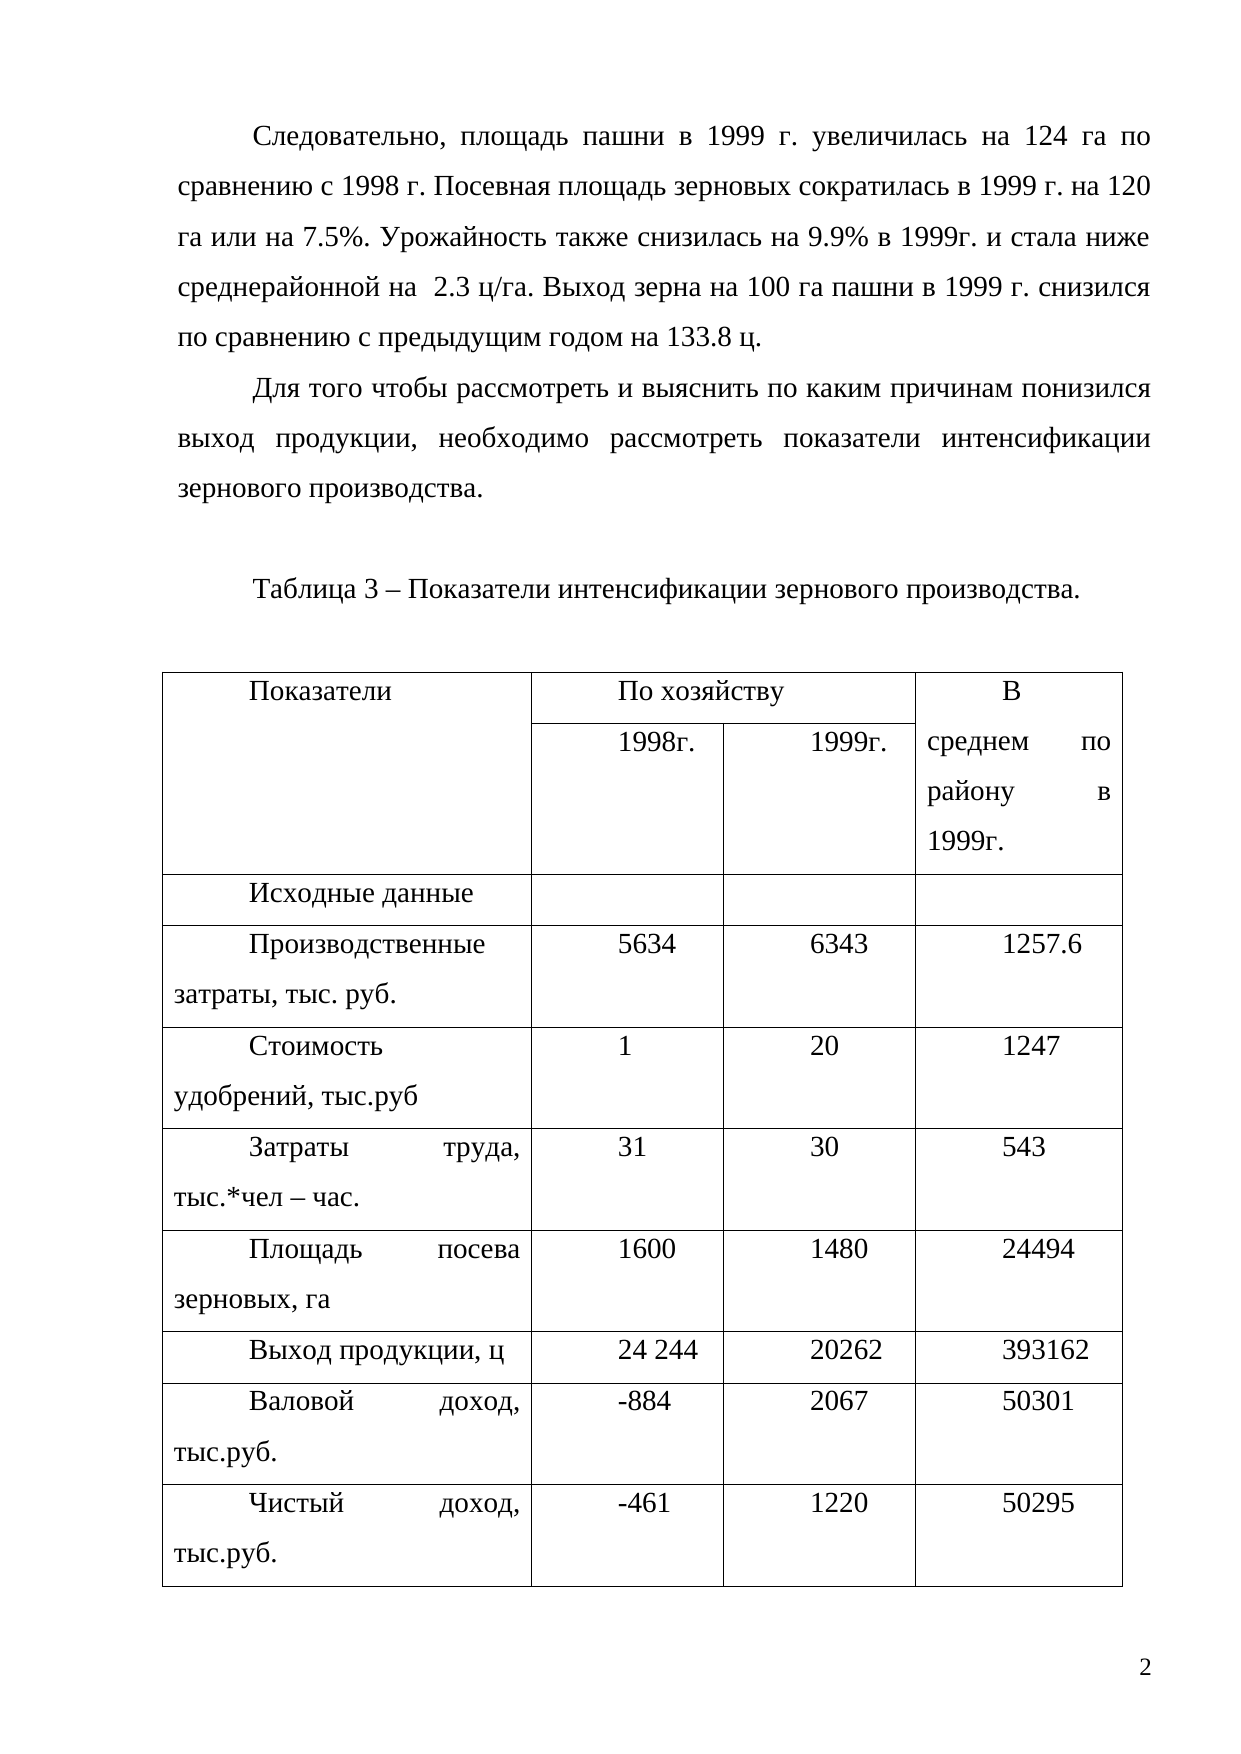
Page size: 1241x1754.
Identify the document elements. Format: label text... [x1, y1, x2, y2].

table_cell [532, 875, 723, 925]
table_cell Производственные затраты, тыс. руб. [163, 926, 531, 1027]
table_cell 20 [724, 1028, 915, 1128]
table_cell Площадь посева зерновых, га [163, 1231, 531, 1331]
table_header В среднем по району в 1999г. [916, 673, 1122, 874]
table_cell -461 [532, 1485, 723, 1586]
text Таблица 3 – Показатели интенсификации зернового производства. [177, 571, 1152, 604]
table_cell 1998г. [532, 724, 723, 874]
table_cell 20262 [724, 1332, 915, 1382]
table_cell 24494 [916, 1231, 1122, 1331]
table_header Показатели [163, 673, 531, 874]
table_cell 1220 [724, 1485, 915, 1586]
table_cell 1480 [724, 1231, 915, 1331]
table_cell 6343 [724, 926, 915, 1027]
table_cell 1999г. [724, 724, 915, 874]
table_cell 50295 [916, 1485, 1122, 1586]
table_cell Валовой доход, тыс.руб. [163, 1384, 531, 1484]
table_cell Выход продукции, ц [163, 1332, 531, 1382]
table_cell 30 [724, 1129, 915, 1230]
table_cell Стоимость удобрений, тыс.руб [163, 1028, 531, 1128]
table_cell 50301 [916, 1384, 1122, 1484]
table_cell 1 [532, 1028, 723, 1128]
table_cell 1600 [532, 1231, 723, 1331]
text Для того чтобы рассмотреть и выяснить по каким причинам понизился выход продукции, необходимо рассмотреть показатели интенсификации зернового производства. [177, 370, 1152, 504]
table_cell Затраты труда, тыс.*чел – час. [163, 1129, 531, 1230]
table_cell [916, 875, 1122, 925]
text Следовательно, площадь пашни в 1999 г. увеличилась на 124 га по сравнению с 1998 г. Посевная площадь зерновых сократилась в 1999 г. на 120 га или на 7.5%. Урожайность также снизилась на 9.9% в 1999г. и стала ниже среднерайонной на 2.3 ц/га. Выход зерна на 100 га пашни в 1999 г. снизился по сравнению с предыдущим годом на 133.8 ц. [177, 118, 1152, 353]
table_cell 1257.6 [916, 926, 1122, 1027]
table_cell 393162 [916, 1332, 1122, 1382]
table_cell 31 [532, 1129, 723, 1230]
table_cell Исходные данные [163, 875, 531, 925]
table_cell 2067 [724, 1384, 915, 1484]
table_cell 1247 [916, 1028, 1122, 1128]
table_cell Чистый доход, тыс.руб. [163, 1485, 531, 1586]
table_cell 543 [916, 1129, 1122, 1230]
table_cell [724, 875, 915, 925]
table_header По хозяйству [532, 673, 915, 723]
table_cell 24 244 [532, 1332, 723, 1382]
table_cell 5634 [532, 926, 723, 1027]
table_cell -884 [532, 1384, 723, 1484]
